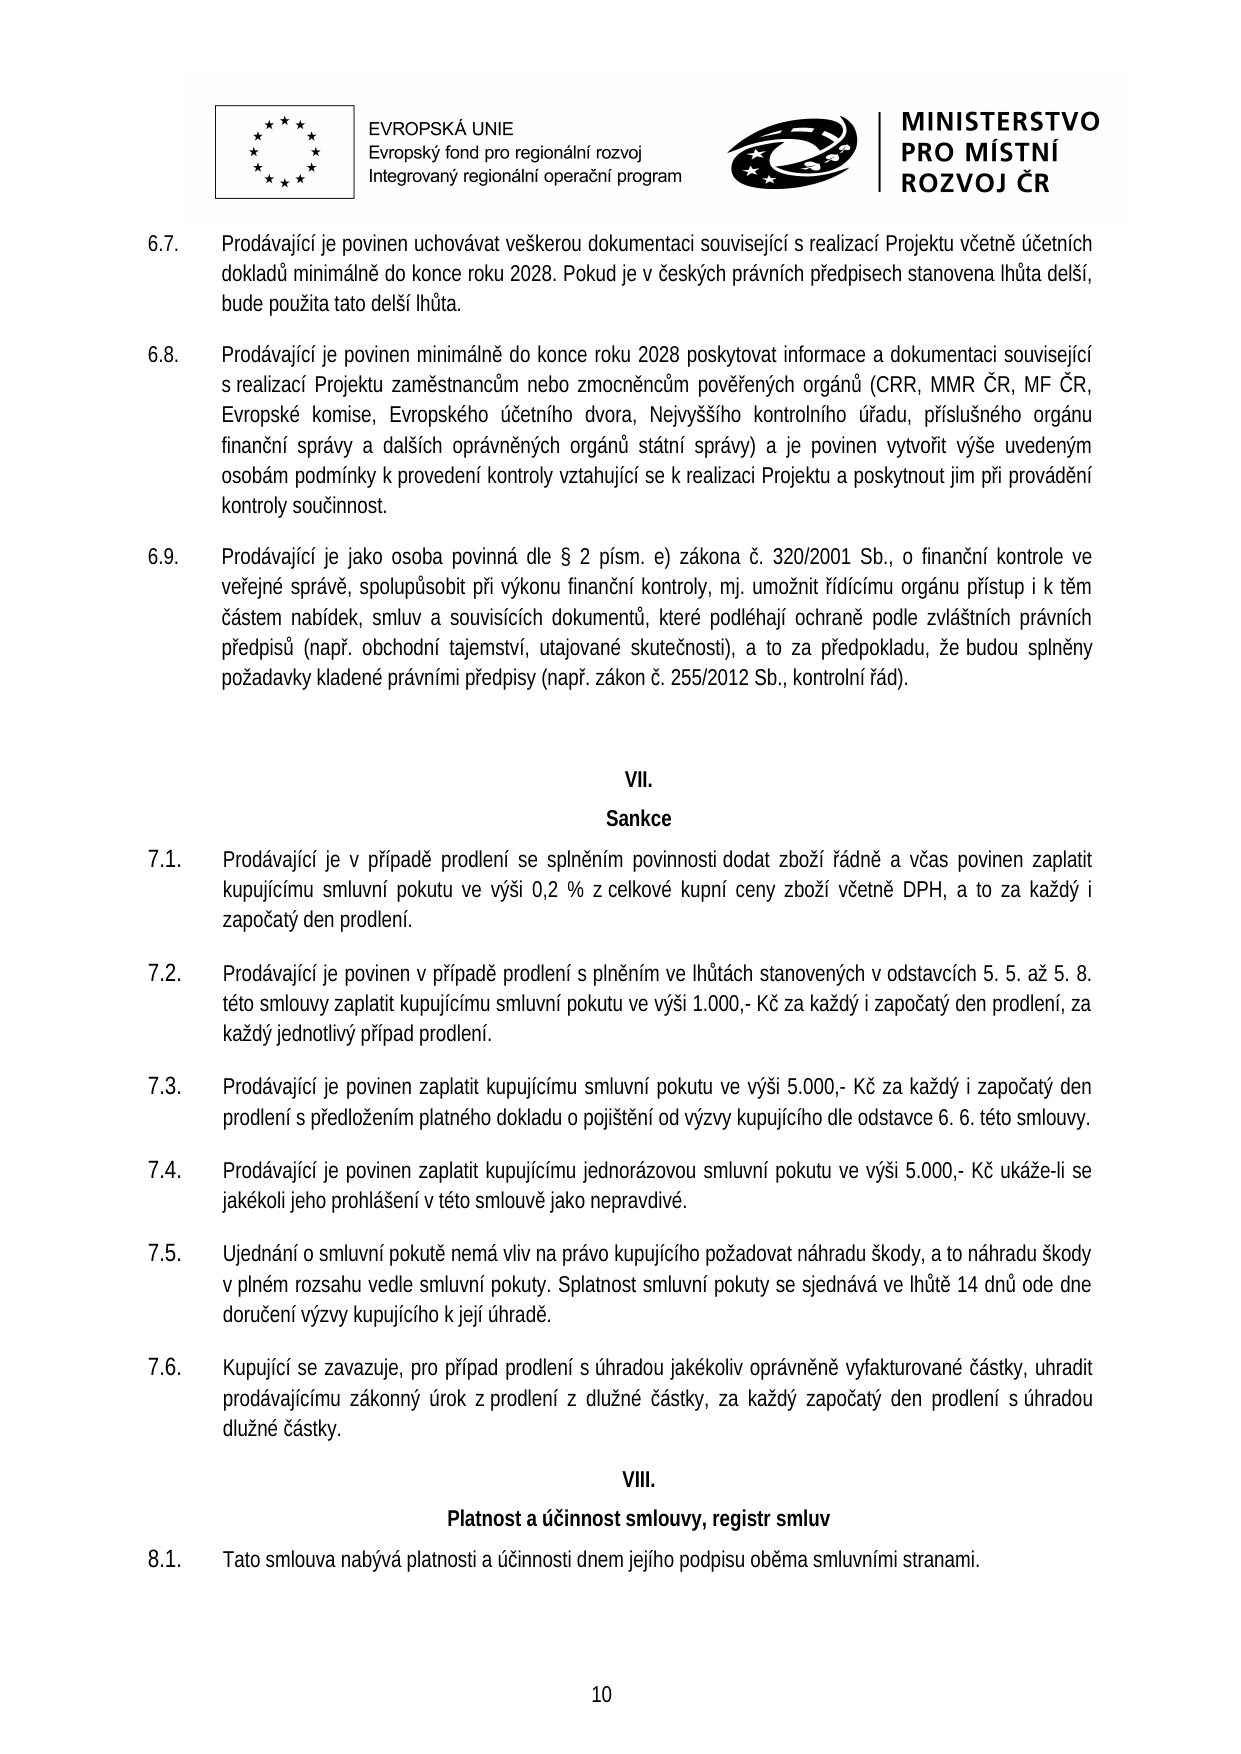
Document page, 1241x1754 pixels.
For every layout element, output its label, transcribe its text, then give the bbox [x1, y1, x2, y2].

text 6.9. Prodávající je jako osoba povinná dle § 2 písm. e) zákona č. 320/2001 Sb., o finanční kontrole ve veřejné správě, spolupůsobit při výkonu finanční kontroly, mj. umožnit řídícímu orgánu přístup i k těm částem nabídek, smluv a souvisících dokumentů, které podléhají ochraně podle zvláštních právních předpisů (např. obchodní tajemství, utajované skutečnosti), a to za předpokladu, že budou splněny požadavky kladené právními předpisy (např. zákon č. 255/2012 Sb., kontrolní řád). [148, 543, 1093, 690]
text 6.8. Prodávající je povinen minimálně do konce roku 2028 poskytovat informace a dokumentaci související s realizací Projektu zaměstnancům nebo zmocněncům pověřených orgánů (CRR, MMR ČR, MF ČR, Evropské komise, Evropského účetního dvora, Nejvyššího kontrolního úřadu, příslušného orgánu finanční správy a dalších oprávněných orgánů státní správy) a je povinen vytvořit výše uvedeným osobám podmínky k provedení kontroly vztahující se k realizaci Projektu a poskytnout jim při provádění kontroly součinnost. [148, 341, 1093, 518]
list Ujednání o smluvní pokutě nemá vliv na právo kupujícího požadovat náhradu škody, a to náhradu škody v plném rozsahu vedle smluvní pokuty. Splatnost smluvní pokuty se sjednává ve lhůtě 14 dnů ode dne doručení výzvy kupujícího k její úhradě. [148, 1238, 1093, 1327]
list Tato smlouva nabývá platnosti a účinnosti dnem jejího podpisu oběma smluvními stranami. [148, 1543, 1093, 1572]
list Prodávající je povinen zaplatit kupujícímu smluvní pokutu ve výši 5.000,- Kč za každý i započatý den prodlení s předložením platného dokladu o pojištění od výzvy kupujícího dle odstavce 6. 6. této smlouvy. [148, 1071, 1093, 1130]
list Prodávající je povinen zaplatit kupujícímu jednorázovou smluvní pokutu ve výši 5.000,- Kč ukáže-li se jakékoli jeho prohlášení v této smlouvě jako nepravdivé. [148, 1155, 1093, 1214]
subtitle VIII. [185, 1466, 1093, 1492]
text 6.7. Prodávající je povinen uchovávat veškerou dokumentaci související s realizací Projektu včetně účetních dokladů minimálně do konce roku 2028. Pokud je v českých právních předpisech stanovena lhůta delší, bude použita tato delší lhůta. [148, 229, 1093, 316]
list Prodávající je povinen v případě prodlení s plněním ve lhůtách stanovených v odstavcích 5. 5. až 5. 8. této smlouvy zaplatit kupujícímu smluvní pokutu ve výši 1.000,- Kč za každý i započatý den prodlení, za každý jednotlivý případ prodlení. [148, 957, 1093, 1047]
list Prodávající je v případě prodlení se splněním povinnosti dodat zboží řádně a včas povinen zaplatit kupujícímu smluvní pokutu ve výši 0,2 % z celkové kupní ceny zboží včetně DPH, a to za každý i započatý den prodlení. [148, 844, 1093, 933]
picture [184, 73, 1130, 230]
text VII. [185, 766, 1093, 792]
text Platnost a účinnost smlouvy, registr smluv [185, 1505, 1093, 1531]
text Sankce [185, 805, 1093, 831]
list Kupující se zavazuje, pro případ prodlení s úhradou jakékoliv oprávněně vyfakturované částky, uhradit prodávajícímu zákonný úrok z prodlení z dlužné částky, za každý započatý den prodlení s úhradou dlužné částky. [148, 1352, 1093, 1441]
